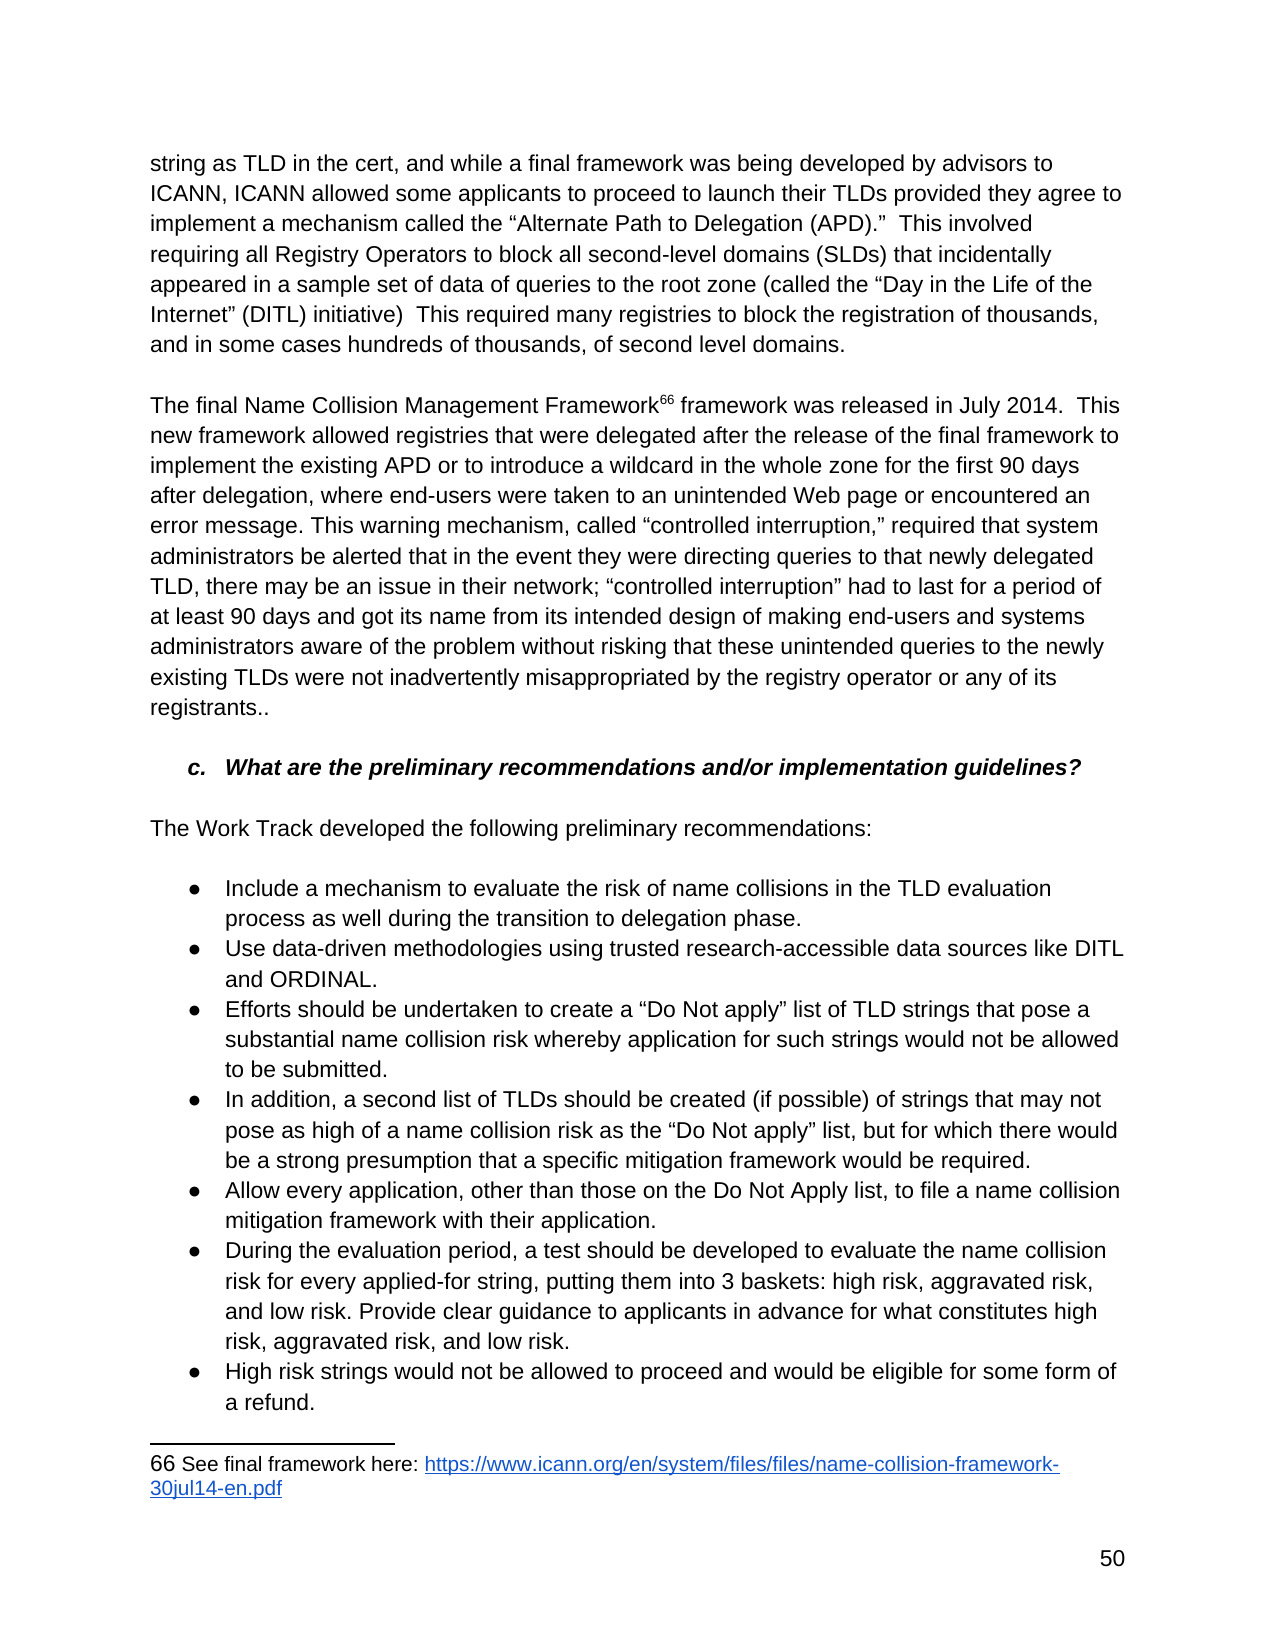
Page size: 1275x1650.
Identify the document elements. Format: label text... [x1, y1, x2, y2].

text The final Name Collision Management Framework framework was released in July 2014. This new framework allowed registries that were delegated after the release of the final framework to implement the existing APD or to introduce a wildcard in the whole zone for the first 90 days after delegation, where end-users were taken to an unintended Web page or encountered an error message. This warning mechanism, called “controlled interruption,” required that system administrators be alerted that in the event they were directing queries to that newly delegated TLD, there may be an issue in their network; “controlled interruption” had to last for a period of at least 90 days and got its name from its intended design of making end-users and systems administrators aware of the problem without risking that these unintended queries to the newly existing TLDs were not inadvertently misappropriated by the registry operator or any of its registrants.. [150, 392, 1125, 720]
list What are the preliminary recommendations and/or implementation guidelines? [187, 754, 1125, 781]
list In addition, a second list of TLDs should be created (if possible) of strings that may not pose as high of a name collision risk as the “Do Not apply” list, but for which there would be a strong presumption that a specific mitigation framework would be required. [187, 1086, 1125, 1173]
list Efforts should be undertaken to create a “Do Not apply” list of TLD strings that pose a substantial name collision risk whereby application for such strings would not be allowed to be submitted. [187, 996, 1125, 1083]
list Use data-driven methodologies using trusted research-accessible data sources like DITL and ORDINAL. [187, 935, 1125, 992]
list High risk strings would not be allowed to proceed and would be eligible for some form of a refund. [187, 1358, 1125, 1415]
list During the evaluation period, a test should be developed to evaluate the name collision risk for every applied-for string, putting them into 3 baskets: high risk, aggravated risk, and low risk. Provide clear guidance to applicants in advance for what constitutes high risk, aggravated risk, and low risk. [187, 1237, 1125, 1354]
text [150, 150, 1125, 358]
text The Work Track developed the following preliminary recommendations: [150, 814, 1125, 841]
list Include a mechanism to evaluate the risk of name collisions in the TLD evaluation process as well during the transition to delegation phase. [187, 875, 1125, 932]
list Allow every application, other than those on the Do Not Apply list, to file a name collision mitigation framework with their application. [187, 1177, 1125, 1234]
